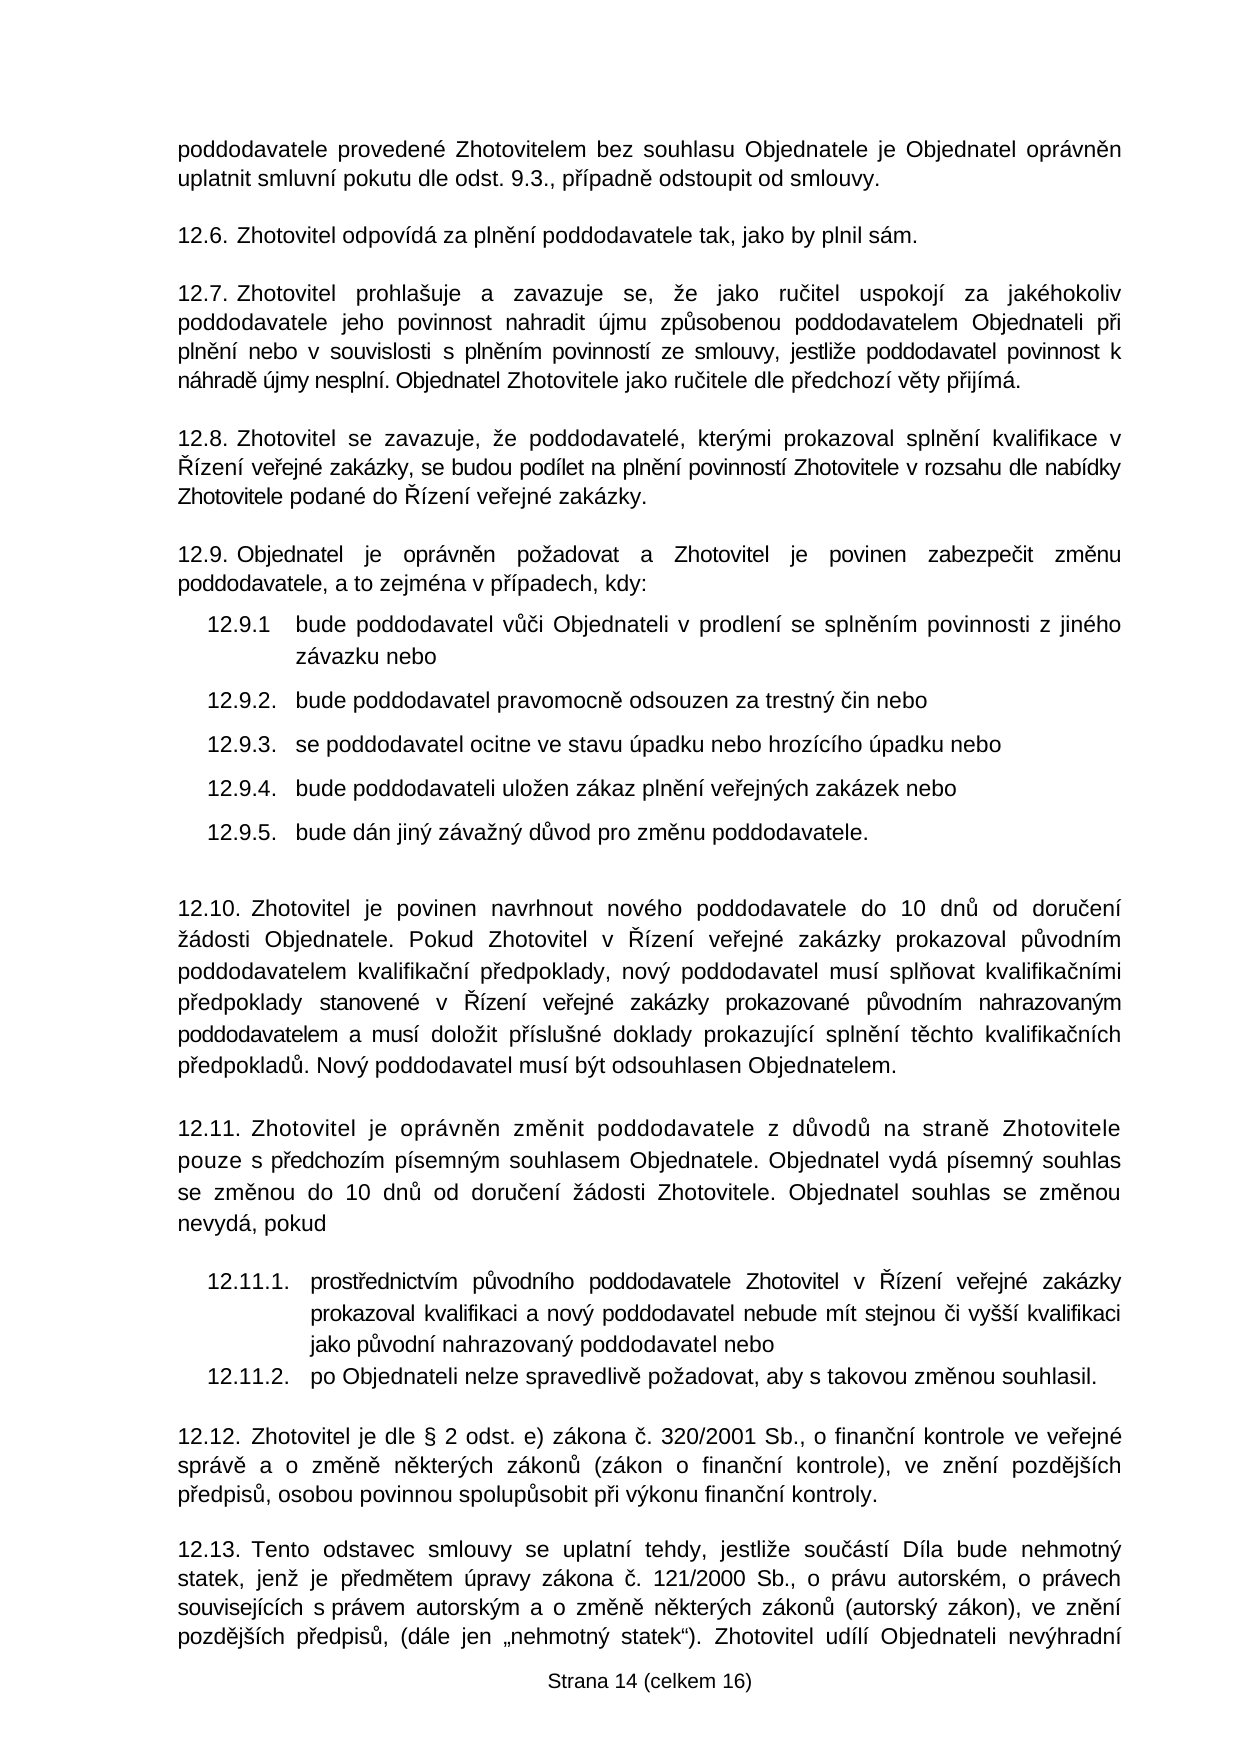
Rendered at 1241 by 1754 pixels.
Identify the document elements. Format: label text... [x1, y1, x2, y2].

list Zhotovitel odpovídá za plnění poddodavatele tak, jako by plnil sám. [177, 222, 1122, 249]
text 12.9.3. se poddodavatel ocitne ve stavu úpadku nebo hrozícího úpadku nebo [207, 731, 1122, 757]
list Zhotovitel je povinen navrhnout nového poddodavatele do 10 dnů od doručení žádosti Objednatele. Pokud Zhotovitel v Řízení veřejné zakázky prokazoval původním poddodavatelem kvalifikační předpoklady, nový poddodavatel musí splňovat kvalifikačními předpoklady stanovené v Řízení veřejné zakázky prokazované původním nahrazovaným poddodavatelem a musí doložit příslušné doklady prokazující splnění těchto kvalifikačních předpokladů. Nový poddodavatel musí být odsouhlasen Objednatelem. [177, 894, 1122, 1079]
text 12.11.2. po Objednateli nelze spravedlivě požadovat, aby s takovou změnou souhlasil. [207, 1363, 1122, 1389]
list Zhotovitel je dle § 2 odst. e) zákona č. 320/2001 Sb., o finanční kontrole ve veřejné správě a o změně některých zákonů (zákon o finanční kontrole), ve znění pozdějších předpisů, osobou povinnou spolupůsobit při výkonu finanční kontroly. [177, 1423, 1122, 1507]
list Zhotovitel se zavazuje, že poddodavatelé, kterými prokazoval splnění kvalifikace v Řízení veřejné zakázky, se budou podílet na plnění povinností Zhotovitele v rozsahu dle nabídky Zhotovitele podané do Řízení veřejné zakázky. [177, 425, 1122, 509]
text 12.11.1. prostřednictvím původního poddodavatele Zhotovitel v Řízení veřejné zakázky prokazoval kvalifikaci a nový poddodavatel nebude mít stejnou či vyšší kvalifikaci jako původní nahrazovaný poddodavatel nebo [207, 1268, 1122, 1357]
list Objednatel je oprávněn požadovat a Zhotovitel je povinen zabezpečit změnu poddodavatele, a to zejména v případech, kdy: [177, 541, 1122, 596]
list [177, 136, 1122, 191]
text 12.9.2. bude poddodavatel pravomocně odsouzen za trestný čin nebo [207, 687, 1122, 713]
text 12.9.5. bude dán jiný závažný důvod pro změnu poddodavatele. [207, 819, 1122, 845]
text 12.9.1 bude poddodavatel vůči Objednateli v prodlení se splněním povinnosti z jiného závazku nebo [207, 611, 1122, 669]
list Zhotovitel je oprávněn změnit poddodavatele z důvodů na straně Zhotovitele pouze s předchozím písemným souhlasem Objednatele. Objednatel vydá písemný souhlas se změnou do 10 dnů od doručení žádosti Zhotovitele. Objednatel souhlas se změnou nevydá, pokud [177, 1115, 1122, 1236]
list Zhotovitel prohlašuje a zavazuje se, že jako ručitel uspokojí za jakéhokoliv poddodavatele jeho povinnost nahradit újmu způsobenou poddodavatelem Objednateli při plnění nebo v souvislosti s plněním povinností ze smlouvy, jestliže poddodavatel povinnost k náhradě újmy nesplní. Objednatel Zhotovitele jako ručitele dle předchozí věty přijímá. [177, 280, 1122, 394]
text 12.9.4. bude poddodavateli uložen zákaz plnění veřejných zakázek nebo [207, 775, 1122, 801]
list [177, 1536, 1122, 1650]
